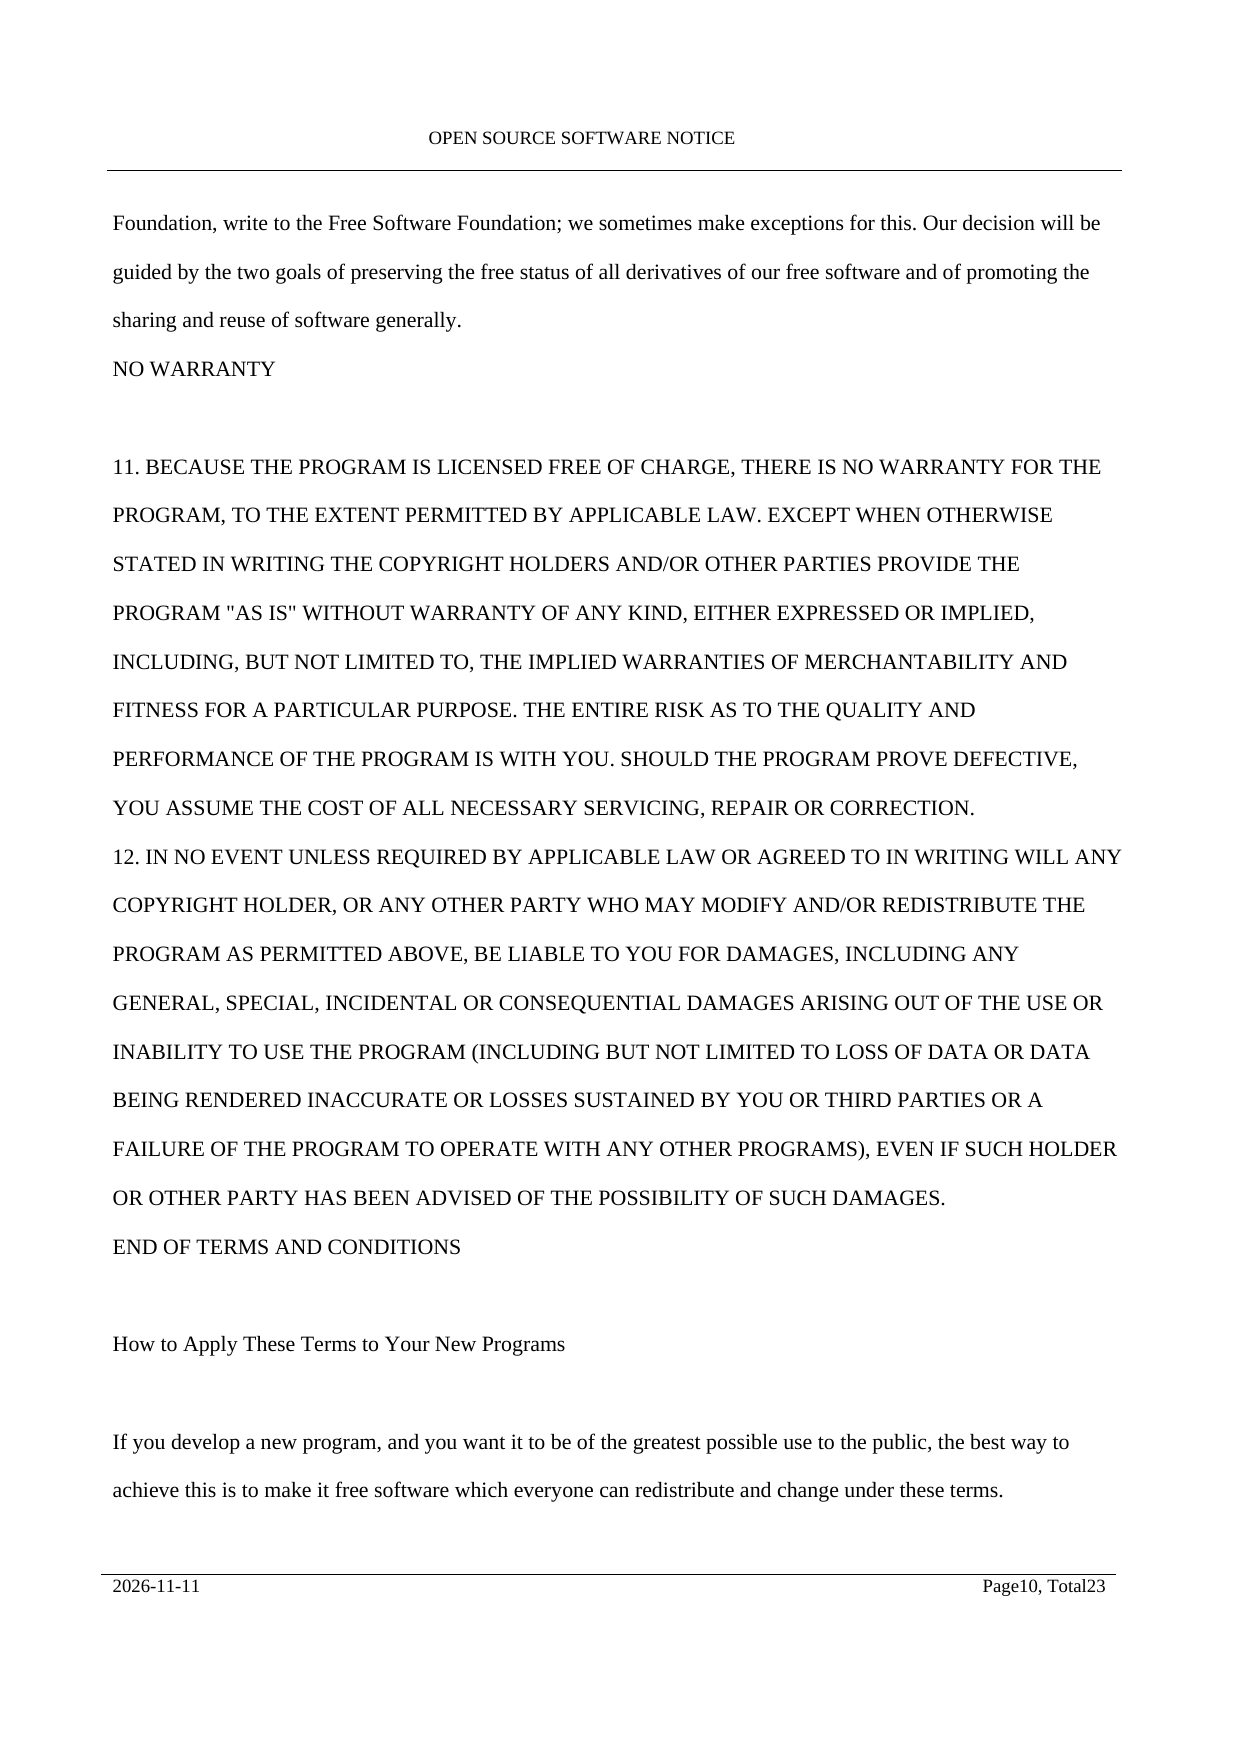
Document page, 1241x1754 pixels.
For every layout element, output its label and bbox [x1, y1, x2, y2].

text [112, 206, 1128, 1506]
